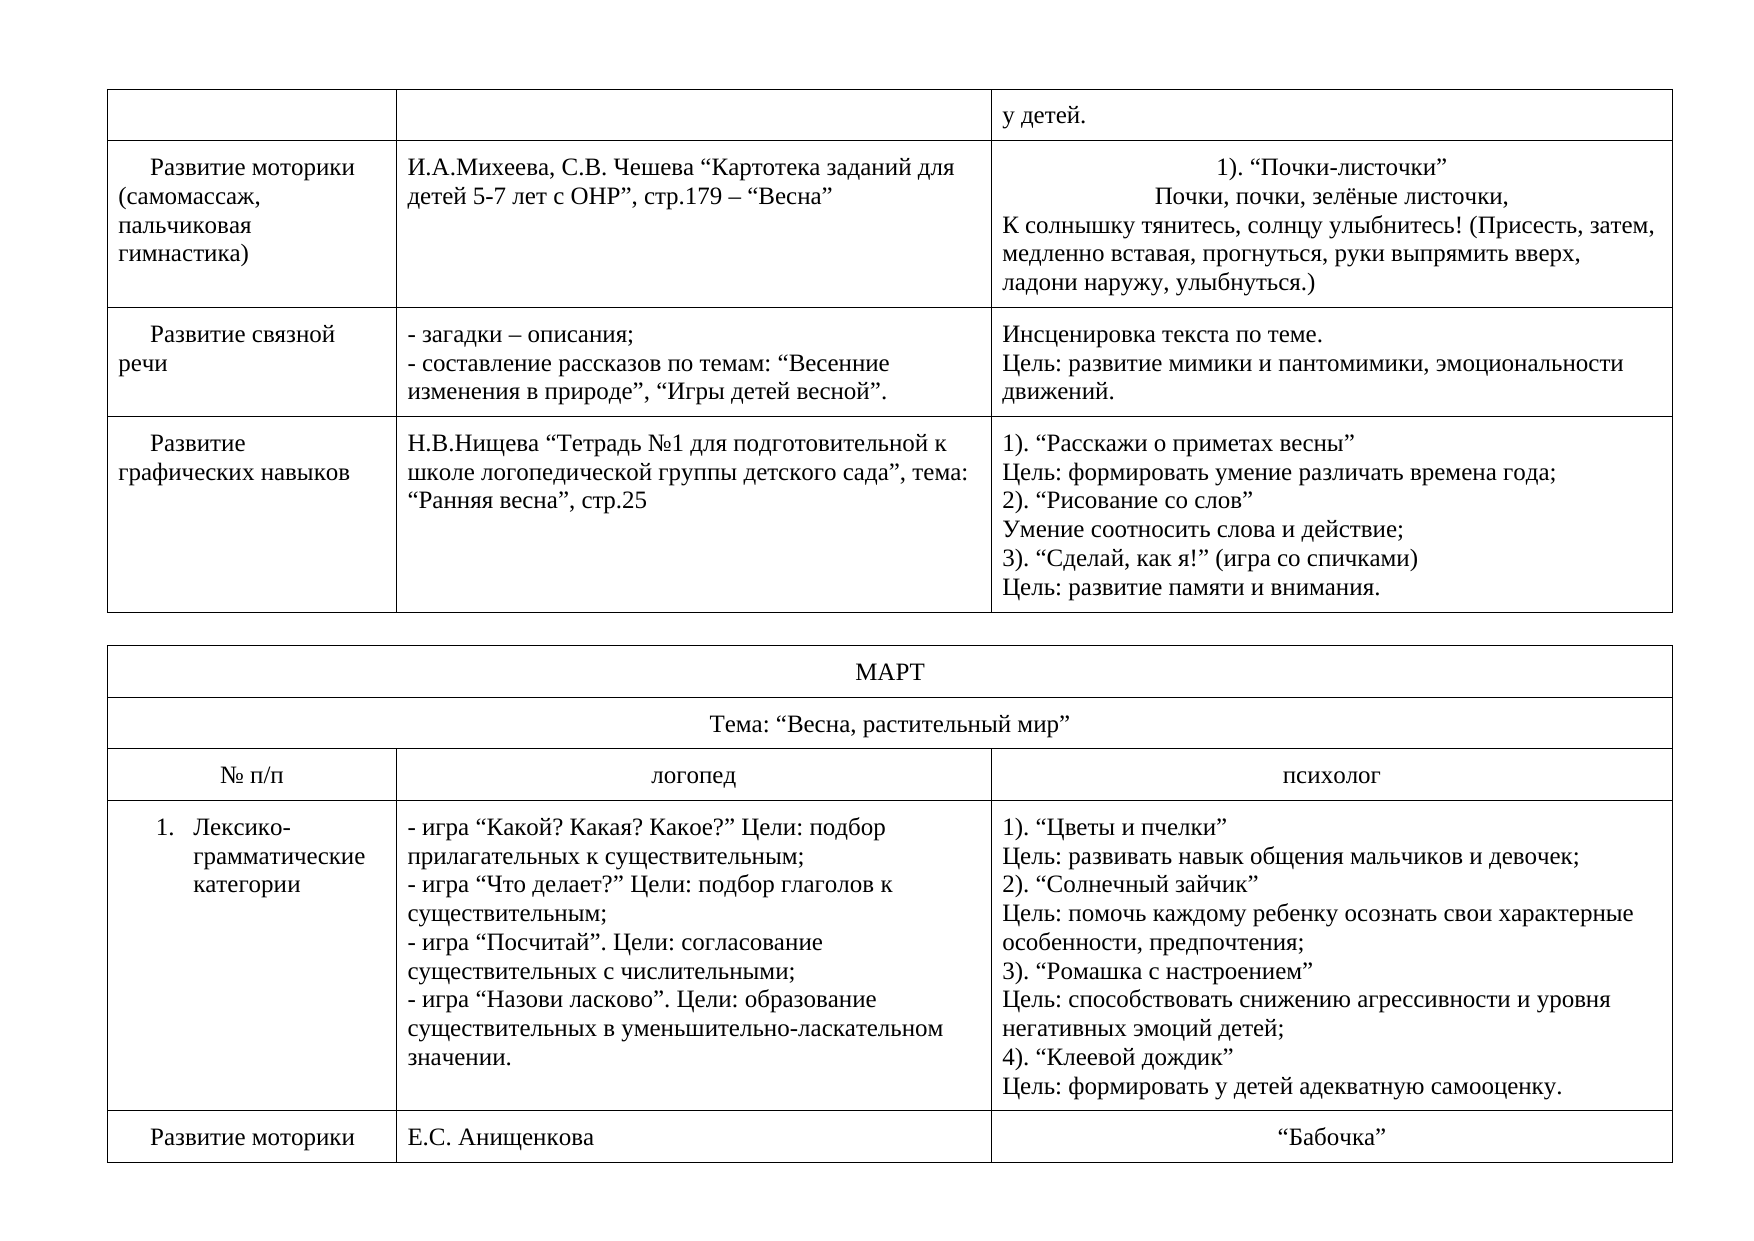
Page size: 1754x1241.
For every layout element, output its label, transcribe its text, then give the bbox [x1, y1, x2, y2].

table_cell 1). “Цветы и пчелки” Цель: развивать навык общения мальчиков и девочек; 2). “Солнечный зайчик” Цель: помочь каждому ребенку осознать свои характерные особенности, предпочтения; 3). “Ромашка с настроением” Цель: способствовать снижению агрессивности и уровня негативных эмоций детей; 4). “Клеевой дождик” Цель: формировать у детей адекватную самооценку. [992, 801, 1672, 1110]
table_cell  Развитие графических навыков [108, 417, 396, 612]
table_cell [397, 90, 991, 140]
table_cell  Развитие моторики (самомассаж, пальчиковая гимнастика) [108, 141, 396, 307]
table_header МАРТ [108, 646, 1672, 697]
table_cell - загадки – описания; - составление рассказов по темам: “Весенние изменения в природе”, “Игры детей весной”. [397, 308, 991, 416]
table_cell И.А.Михеева, С.В. Чешева “Картотека заданий для детей 5-7 лет с ОНР”, стр.179 – “Весна” [397, 141, 991, 307]
table_cell 1). “Почки-листочки” Почки, почки, зелёные листочки, К солнышку тянитесь, солнцу улыбнитесь! (Присесть, затем, медленно вставая, прогнуться, руки выпрямить вверх, ладони наружу, улыбнуться.) [992, 141, 1672, 307]
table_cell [992, 90, 1672, 140]
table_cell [992, 1111, 1672, 1162]
table_cell 1). “Расскажи о приметах весны” Цель: формировать умение различать времена года; 2). “Рисование со слов” Умение соотносить слова и действие; 3). “Сделай, как я!” (игра со спичками) Цель: развитие памяти и внимания. [992, 417, 1672, 612]
table_cell психолог [992, 749, 1672, 800]
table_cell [397, 1111, 991, 1162]
table_cell  Развитие связной речи [108, 308, 396, 416]
table_cell логопед [397, 749, 991, 800]
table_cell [108, 90, 396, 140]
table_cell Лексико-грамматические категории [108, 801, 396, 1110]
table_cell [108, 1111, 396, 1162]
table_cell Инсценировка текста по теме. Цель: развитие мимики и пантомимики, эмоциональности движений. [992, 308, 1672, 416]
table_cell № п/п [108, 749, 396, 800]
table_cell - игра “Какой? Какая? Какое?” Цели: подбор прилагательных к существительным; - игра “Что делает?” Цели: подбор глаголов к существительным; - игра “Посчитай”. Цели: согласование существительных с числительными; - игра “Назови ласково”. Цели: образование существительных в уменьшительно-ласкательном значении. [397, 801, 991, 1110]
table_cell Н.В.Нищева “Тетрадь №1 для подготовительной к школе логопедической группы детского сада”, тема: “Ранняя весна”, стр.25 [397, 417, 991, 612]
table_cell Тема: “Весна, растительный мир” [108, 698, 1672, 748]
